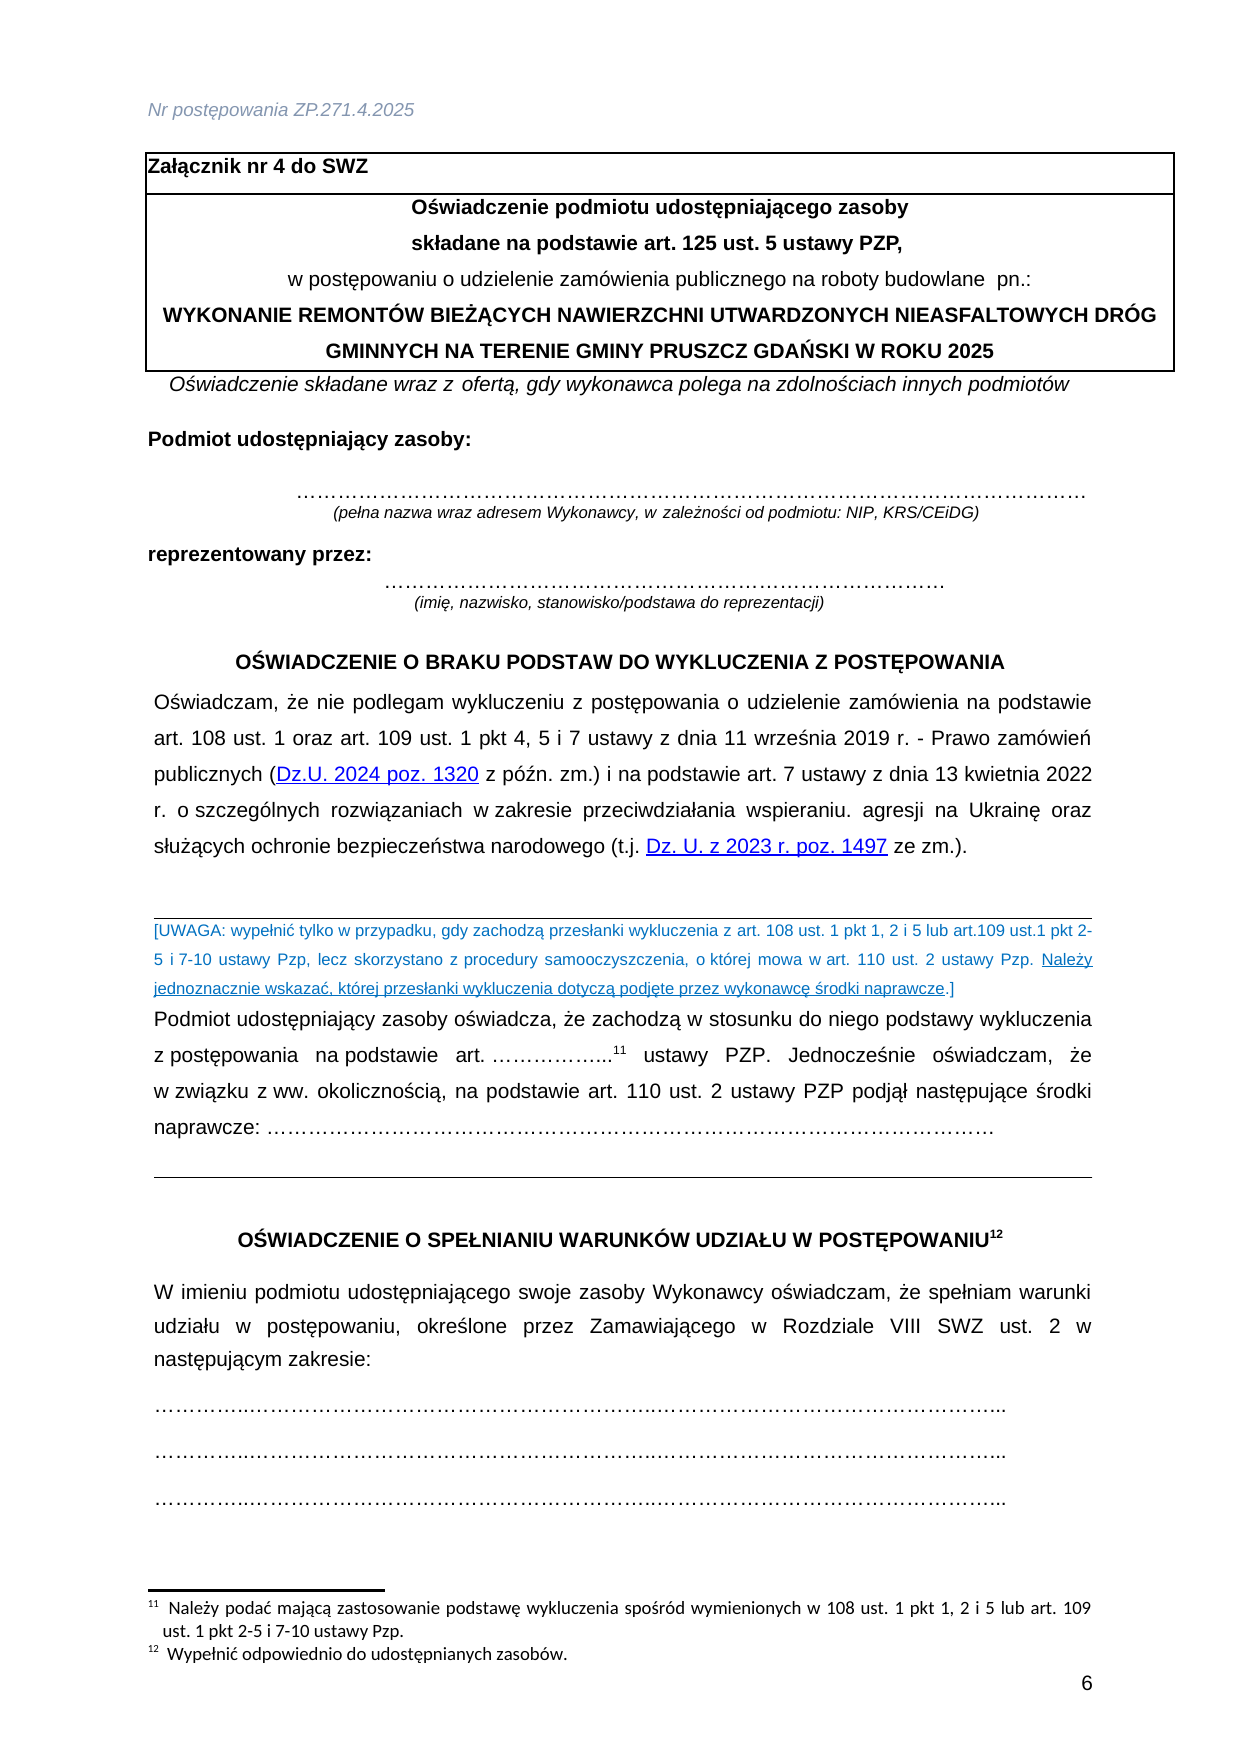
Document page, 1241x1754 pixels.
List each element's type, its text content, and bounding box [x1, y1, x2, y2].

table_cell Oświadczenie podmiotu udostępniającego zasoby składane na podstawie art. 125 ust. 5 ustawy PZP, w postępowaniu o udzielenie zamówienia publicznego na roboty budowlane pn.: WYKONANIE REMONTÓW BIEŻĄCYCH NAWIERZCHNI UTWARDZONYCH NIEASFALTOWYCH DRÓG GMINNYCH NA TERENIE GMINY PRUSZCZ GDAŃSKI W ROKU 2025 [147, 195, 1173, 370]
text OŚWIADCZENIE O SPEŁNIANIU WARUNKÓW UDZIAŁU W POSTĘPOWANIU [148, 1228, 1092, 1252]
text …………..…………………………………………………..…………………………………………... [154, 1485, 1092, 1509]
text …………..…………………………………………………..…………………………………………... [154, 1439, 1092, 1463]
text [UWAGA: wypełnić tylko w przypadku, gdy zachodzą przesłanki wykluczenia z art. 108 ust. 1 pkt 1, 2 i 5 lub art.109 ust.1 pkt 2-5 i 7-10 ustawy Pzp, lecz skorzystano z procedury samooczyszczenia, o której mowa w art. 110 ust. 2 ustawy Pzp. Należy jednoznacznie wskazać, której przesłanki wykluczenia dotyczą podjęte przez wykonawcę środki naprawcze.] [154, 919, 1092, 998]
text Podmiot udostępniający zasoby: [148, 427, 1092, 451]
text (pełna nazwa wraz adresem Wykonawcy, w zależności od podmiotu: NIP, KRS/CEiDG) [148, 503, 1092, 522]
text (imię, nazwisko, stanowisko/podstawa do reprezentacji) [148, 593, 1092, 612]
text Oświadczenie składane wraz z ofertą, gdy wykonawca polega na zdolnościach innych podmiotów [148, 372, 1092, 396]
text …………..…………………………………………………..…………………………………………... [154, 1393, 1092, 1417]
text Podmiot udostępniający zasoby oświadcza, że zachodzą w stosunku do niego podstawy wykluczenia z postępowania na podstawie art. ……………... ustawy PZP. Jednocześnie oświadczam, że w związku z ww. okolicznością, na podstawie art. 110 ust. 2 ustawy PZP podjął następujące środki naprawcze: …………………………………………………………………………………………… [154, 1007, 1092, 1139]
text W imieniu podmiotu udostępniającego swoje zasoby Wykonawcy oświadczam, że spełniam warunki udziału w postępowaniu, określone przez Zamawiającego w Rozdziale VIII SWZ ust. 2 w następującym zakresie: [154, 1280, 1092, 1371]
table_header Załącznik nr 4 do SWZ [147, 154, 1173, 193]
text reprezentowany przez: [148, 542, 1092, 566]
text Oświadczam, że nie podlegam wykluczeniu z postępowania o udzielenie zamówienia na podstawie art. 108 ust. 1 oraz art. 109 ust. 1 pkt 4, 5 i 7 ustawy z dnia 11 września 2019 r. - Prawo zamówień publicznych (Dz.U. 2024 poz. 1320 z późn. zm.) i na podstawie art. 7 ustawy z dnia 13 kwietnia 2022 r. o szczególnych rozwiązaniach w zakresie przeciwdziałania wspieraniu. agresji na Ukrainę oraz służących ochronie bezpieczeństwa narodowego (t.j. Dz. U. z 2023 r. poz. 1497 ze zm.). [154, 690, 1092, 857]
text …………………………………………………………………………………………………… [295, 479, 1092, 503]
text OŚWIADCZENIE O BRAKU PODSTAW DO WYKLUCZENIA Z POSTĘPOWANIA [148, 650, 1092, 674]
text ……………………………………………………………………… [222, 569, 1092, 593]
